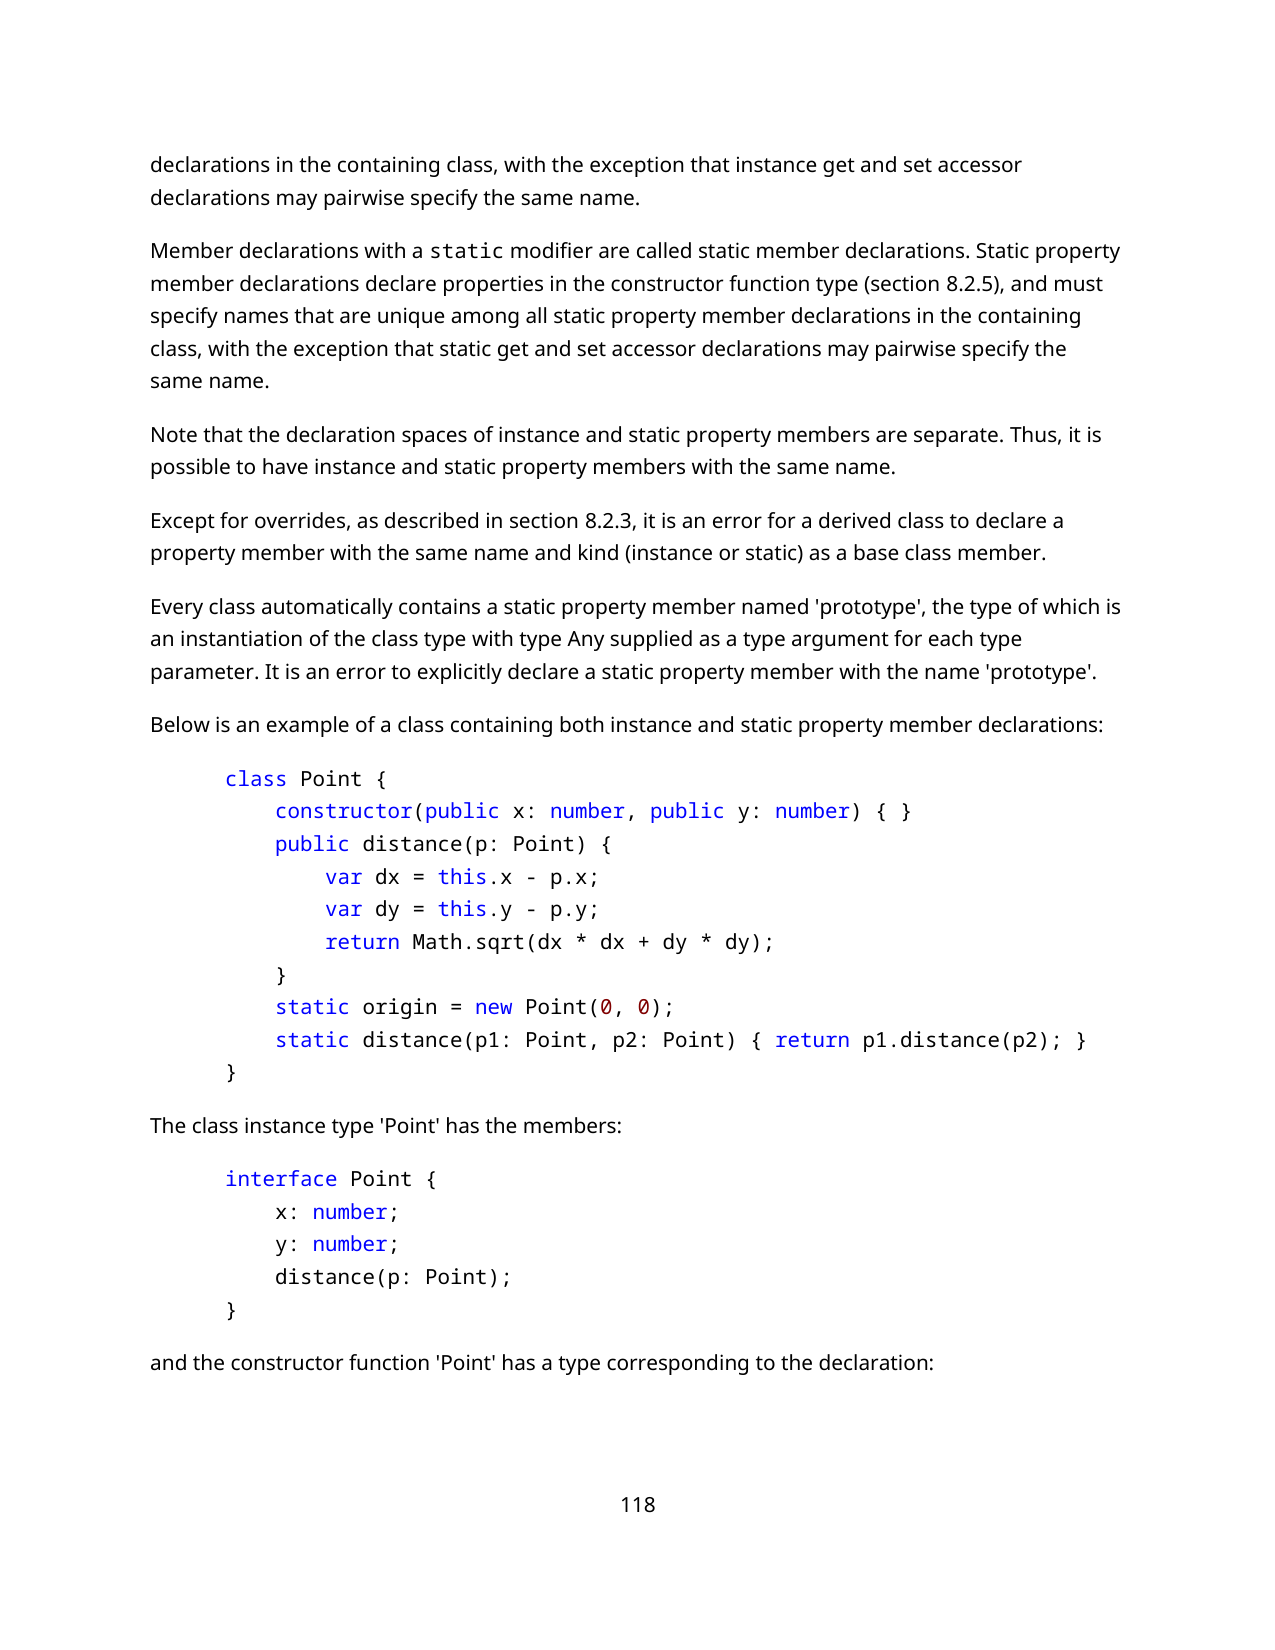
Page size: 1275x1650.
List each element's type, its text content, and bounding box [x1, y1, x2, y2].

text Every class automatically contains a static property member named 'prototype', the type of which is an instantiation of the class type with type Any supplied as a type argument for each type parameter. It is an error to explicitly declare a static property member with the name 'prototype'. [150, 592, 1125, 686]
text Except for overrides, as described in section 8.2.3, it is an error for a derived class to declare a property member with the same name and kind (instance or static) as a base class member. [150, 506, 1125, 567]
text Below is an example of a class containing both instance and static property member declarations: [150, 711, 1125, 739]
text and the constructor function 'Point' has a type corresponding to the declaration: [150, 1348, 1125, 1377]
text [150, 150, 1125, 211]
text interface Point { x: number; y: number; distance(p: Point); } [225, 1164, 1125, 1323]
text The class instance type 'Point' has the members: [150, 1111, 1125, 1139]
text class Point { constructor(public x: number, public y: number) { } public distance(p: Point) { var dx = this.x - p.x; var dy = this.y - p.y; return Math.sqrt(dx * dx + dy * dy); } static origin = new Point(0, 0); static distance(p1: Point, p2: Point) { return p1.distance(p2); } } [225, 764, 1125, 1086]
text Note that the declaration spaces of instance and static property members are separate. Thus, it is possible to have instance and static property members with the same name. [150, 420, 1125, 481]
text Member declarations with a static modifier are called static member declarations. Static property member declarations declare properties in the constructor function type (section 8.2.5), and must specify names that are unique among all static property member declarations in the containing class, with the exception that static get and set accessor declarations may pairwise specify the same name. [150, 236, 1125, 395]
